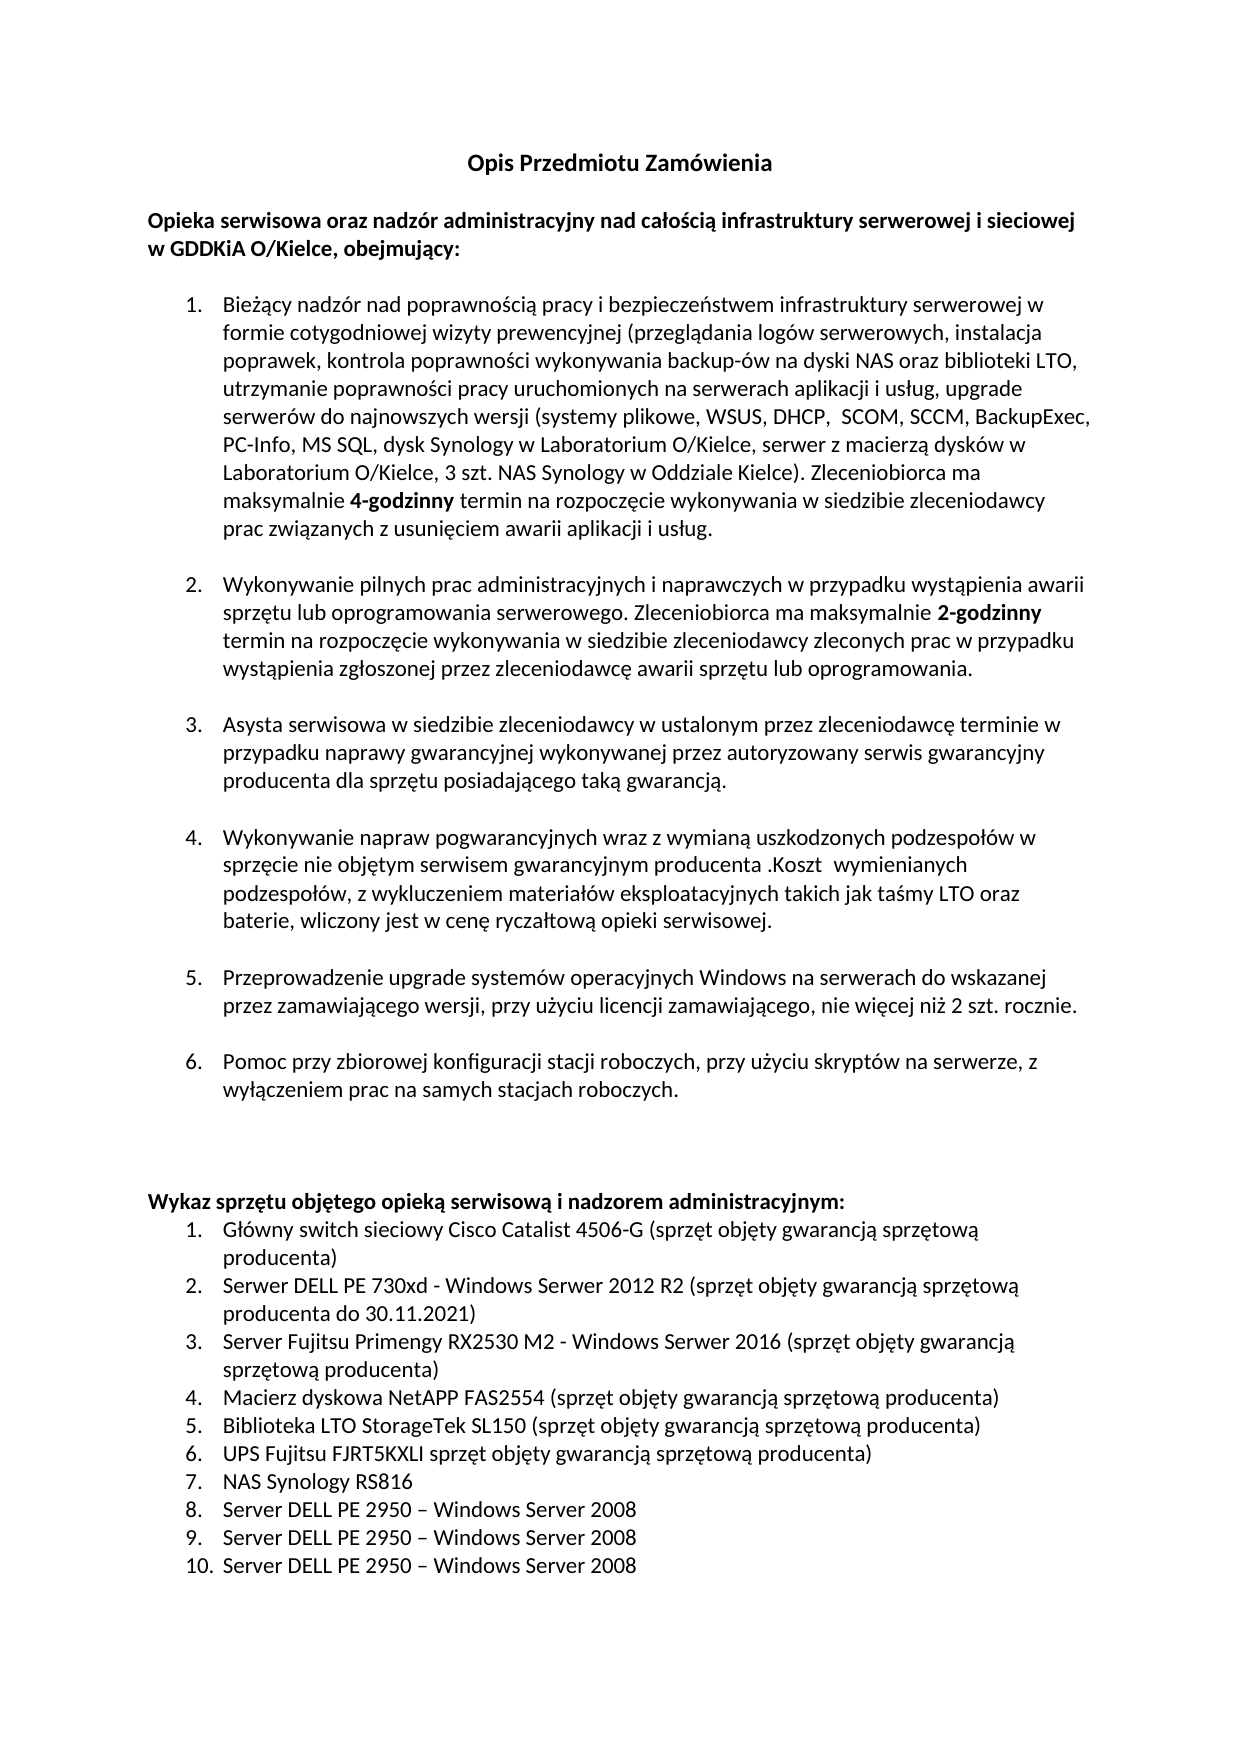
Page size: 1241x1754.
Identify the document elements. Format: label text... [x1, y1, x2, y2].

list Asysta serwisowa w siedzibie zleceniodawcy w ustalonym przez zleceniodawcę terminie w przypadku naprawy gwarancyjnej wykonywanej przez autoryzowany serwis gwarancyjny producenta dla sprzętu posiadającego taką gwarancją. [185, 711, 1093, 794]
list Server DELL PE 2950 – Windows Server 2008 [185, 1523, 1093, 1551]
text Opieka serwisowa oraz nadzór administracyjny nad całością infrastruktury serwerowej i sieciowej w GDDKiA O/Kielce, obejmujący: [148, 206, 1093, 262]
list NAS Synology RS816 [185, 1467, 1093, 1495]
list Główny switch sieciowy Cisco Catalist 4506-G (sprzęt objęty gwarancją sprzętową producenta) [185, 1215, 1093, 1271]
list Server DELL PE 2950 – Windows Server 2008 [185, 1551, 1093, 1579]
list Bieżący nadzór nad poprawnością pracy i bezpieczeństwem infrastruktury serwerowej w formie cotygodniowej wizyty prewencyjnej (przeglądania logów serwerowych, instalacja poprawek, kontrola poprawności wykonywania backup-ów na dyski NAS oraz biblioteki LTO, [185, 290, 1093, 374]
text Wykaz sprzętu objętego opieką serwisową i nadzorem administracyjnym: [148, 1187, 1093, 1215]
list Server Fujitsu Primengy RX2530 M2 - Windows Serwer 2016 (sprzęt objęty gwarancją sprzętową producenta) [185, 1327, 1093, 1383]
text Opis Przedmiotu Zamówienia [148, 148, 1093, 178]
list Biblioteka LTO StorageTek SL150 (sprzęt objęty gwarancją sprzętową producenta) [185, 1411, 1093, 1439]
list Wykonywanie pilnych prac administracyjnych i naprawczych w przypadku wystąpienia awarii sprzętu lub oprogramowania serwerowego. Zleceniobiorca ma maksymalnie 2-godzinny termin na rozpoczęcie wykonywania w siedzibie zleceniodawcy zleconych prac w przypadku wystąpienia zgłoszonej przez zleceniodawcę awarii sprzętu lub oprogramowania. [185, 570, 1093, 682]
text utrzymanie poprawności pracy uruchomionych na serwerach aplikacji i usług, upgrade serwerów do najnowszych wersji (systemy plikowe, WSUS, DHCP, SCOM, SCCM, BackupExec, PC-Info, MS SQL, dysk Synology w Laboratorium O/Kielce, serwer z macierzą dysków w Laboratorium O/Kielce, 3 szt. NAS Synology w Oddziale Kielce). Zleceniobiorca ma maksymalnie 4-godzinny termin na rozpoczęcie wykonywania w siedzibie zleceniodawcy prac związanych z usunięciem awarii aplikacji i usług. [223, 374, 1093, 542]
list Wykonywanie napraw pogwarancyjnych wraz z wymianą uszkodzonych podzespołów w sprzęcie nie objętym serwisem gwarancyjnym producenta .Koszt wymienianych podzespołów, z wykluczeniem materiałów eksploatacyjnych takich jak taśmy LTO oraz baterie, wliczony jest w cenę ryczałtową opieki serwisowej. [185, 823, 1093, 935]
list Macierz dyskowa NetAPP FAS2554 (sprzęt objęty gwarancją sprzętową producenta) [185, 1383, 1093, 1411]
list Server DELL PE 2950 – Windows Server 2008 [185, 1495, 1093, 1523]
list Pomoc przy zbiorowej konfiguracji stacji roboczych, przy użyciu skryptów na serwerze, z wyłączeniem prac na samych stacjach roboczych. [185, 1047, 1093, 1103]
list Serwer DELL PE 730xd - Windows Serwer 2012 R2 (sprzęt objęty gwarancją sprzętową producenta do 30.11.2021) [185, 1271, 1093, 1327]
list UPS Fujitsu FJRT5KXLI sprzęt objęty gwarancją sprzętową producenta) [185, 1439, 1093, 1467]
list Przeprowadzenie upgrade systemów operacyjnych Windows na serwerach do wskazanej przez zamawiającego wersji, przy użyciu licencji zamawiającego, nie więcej niż 2 szt. rocznie. [185, 963, 1093, 1019]
